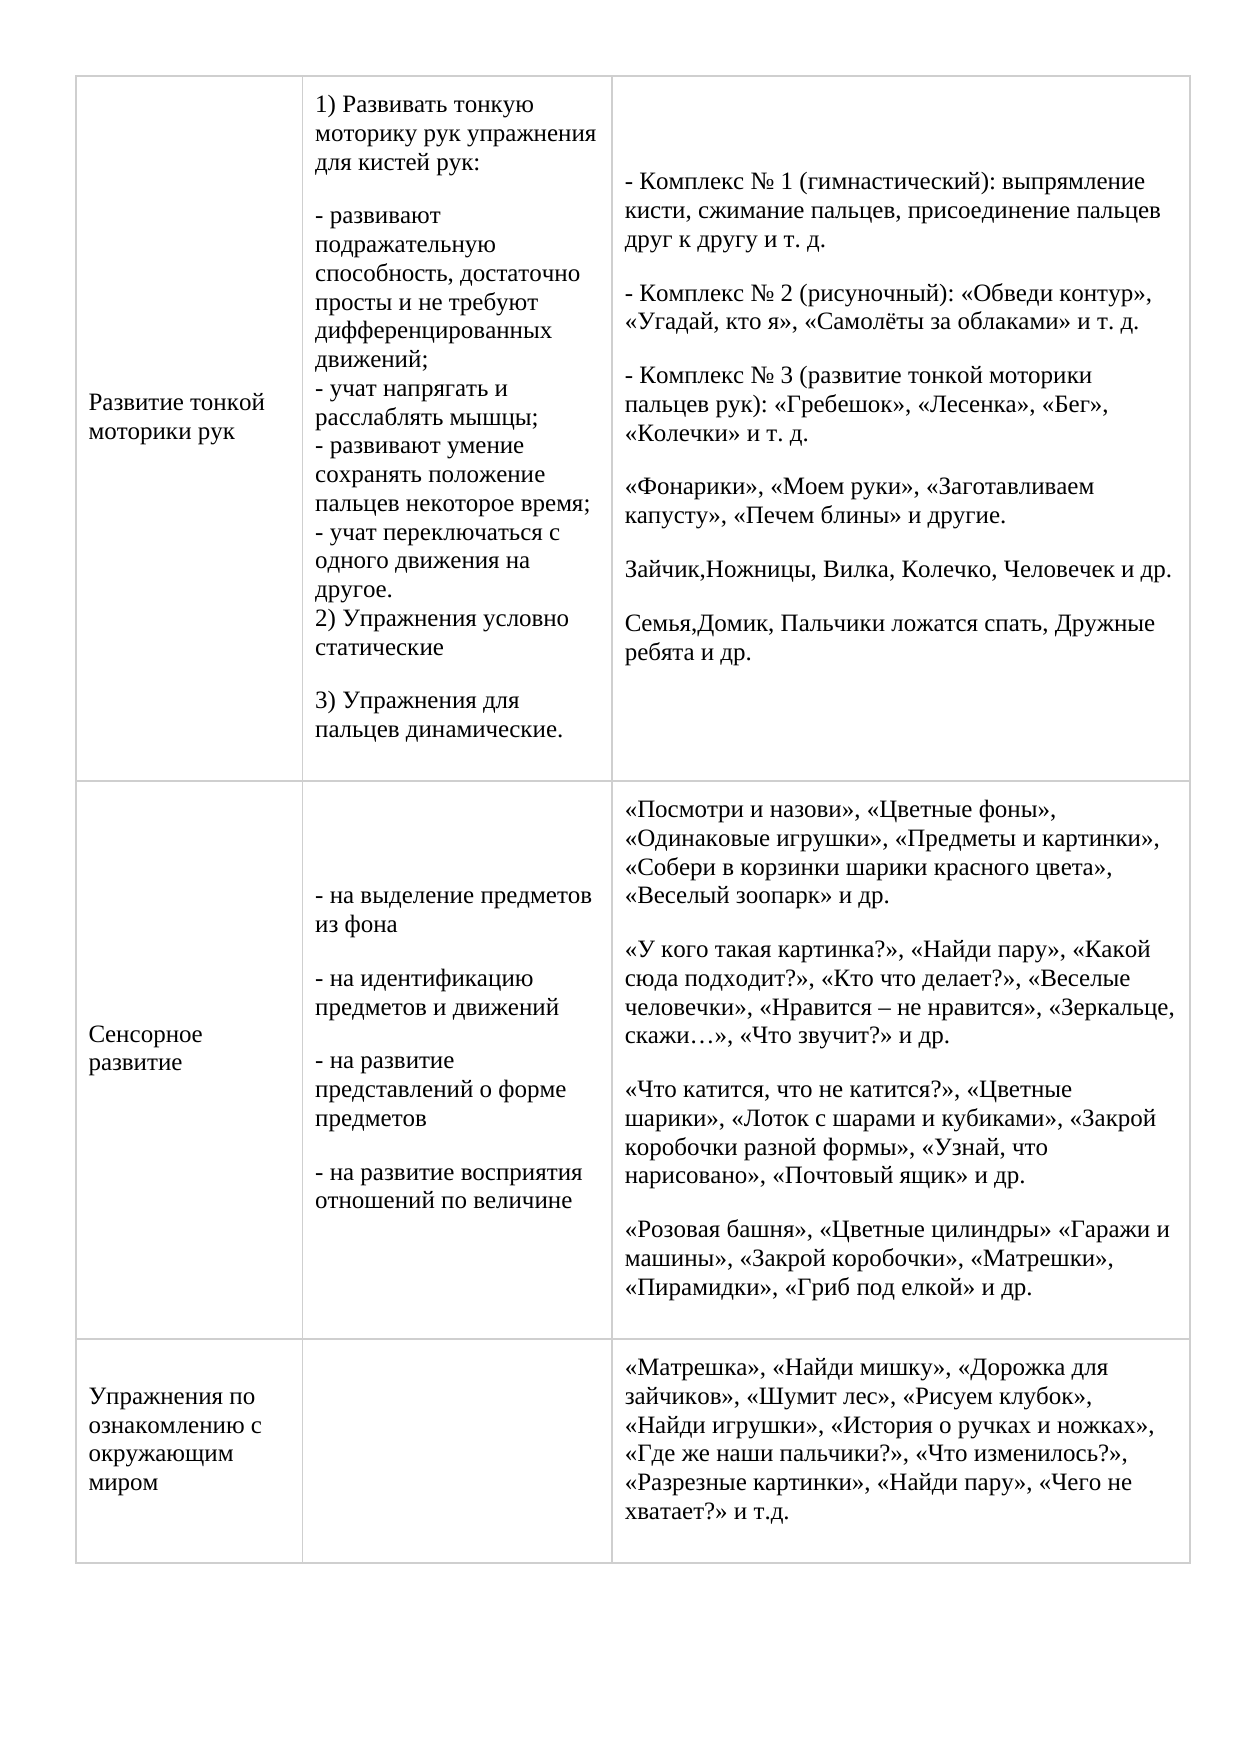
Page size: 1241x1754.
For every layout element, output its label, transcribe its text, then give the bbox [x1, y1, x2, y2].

table_cell «Посмотри и назови», «Цветные фоны», «Одинаковые игрушки», «Предметы и картинки», «Собери в корзинки шарики красного цвета», «Веселый зоопарк» и др. «У кого такая картинка?», «Найди пару», «Какой сюда подходит?», «Кто что делает?», «Веселые человечки», «Нравится – не нравится», «Зеркальце, скажи…», «Что звучит?» и др. «Что катится, что не катится?», «Цветные шарики», «Лоток с шарами и кубиками», «Закрой коробочки разной формы», «Узнай, что нарисовано», «Почтовый ящик» и др. «Розовая башня», «Цветные цилиндры» «Гаражи и машины», «Закрой коробочки», «Матрешки», «Пирамидки», «Гриб под елкой» и др. [613, 782, 1189, 1338]
table_cell Сенсорное развитие [77, 782, 302, 1338]
table_cell [303, 1340, 611, 1562]
table_cell «Матрешка», «Найди мишку», «Дорожка для зайчиков», «Шумит лес», «Рисуем клубок», «Найди игрушки», «История о ручках и ножках», «Где же наши пальчики?», «Что изменилось?», «Разрезные картинки», «Найди пару», «Чего не хватает?» и т.д. [613, 1340, 1189, 1562]
table_cell Развитие тонкой моторики рук [77, 77, 302, 780]
table_cell - Комплекс № 1 (гимнастический): выпрямление кисти, сжимание пальцев, присоединение пальцев друг к другу и т. д. - Комплекс № 2 (рисуночный): «Обведи контур», «Угадай, кто я», «Самолёты за облаками» и т. д. - Комплекс № 3 (развитие тонкой моторики пальцев рук): «Гребешок», «Лесенка», «Бег», «Колечки» и т. д. «Фонарики», «Моем руки», «Заготавливаем капусту», «Печем блины» и другие. Зайчик,Ножницы, Вилка, Колечко, Человечек и др. Семья,Домик, Пальчики ложатся спать, Дружные ребята и др. [613, 77, 1189, 780]
table_cell Упражнения по ознакомлению с окружающим миром [77, 1340, 302, 1562]
table_cell - на выделение предметов из фона - на идентификацию предметов и движений - на развитие представлений о форме предметов - на развитие восприятия отношений по величине [303, 782, 611, 1338]
table_cell 1) Развивать тонкую моторику рук упражнения для кистей рук: - развивают подражательную способность, достаточно просты и не требуют дифференцированных движений; - учат напрягать и расслаблять мышцы; - развивают умение сохранять положение пальцев некоторое время; - учат переключаться с одного движения на другое. 2) Упражнения условно статические 3) Упражнения для пальцев динамические. [303, 77, 611, 780]
